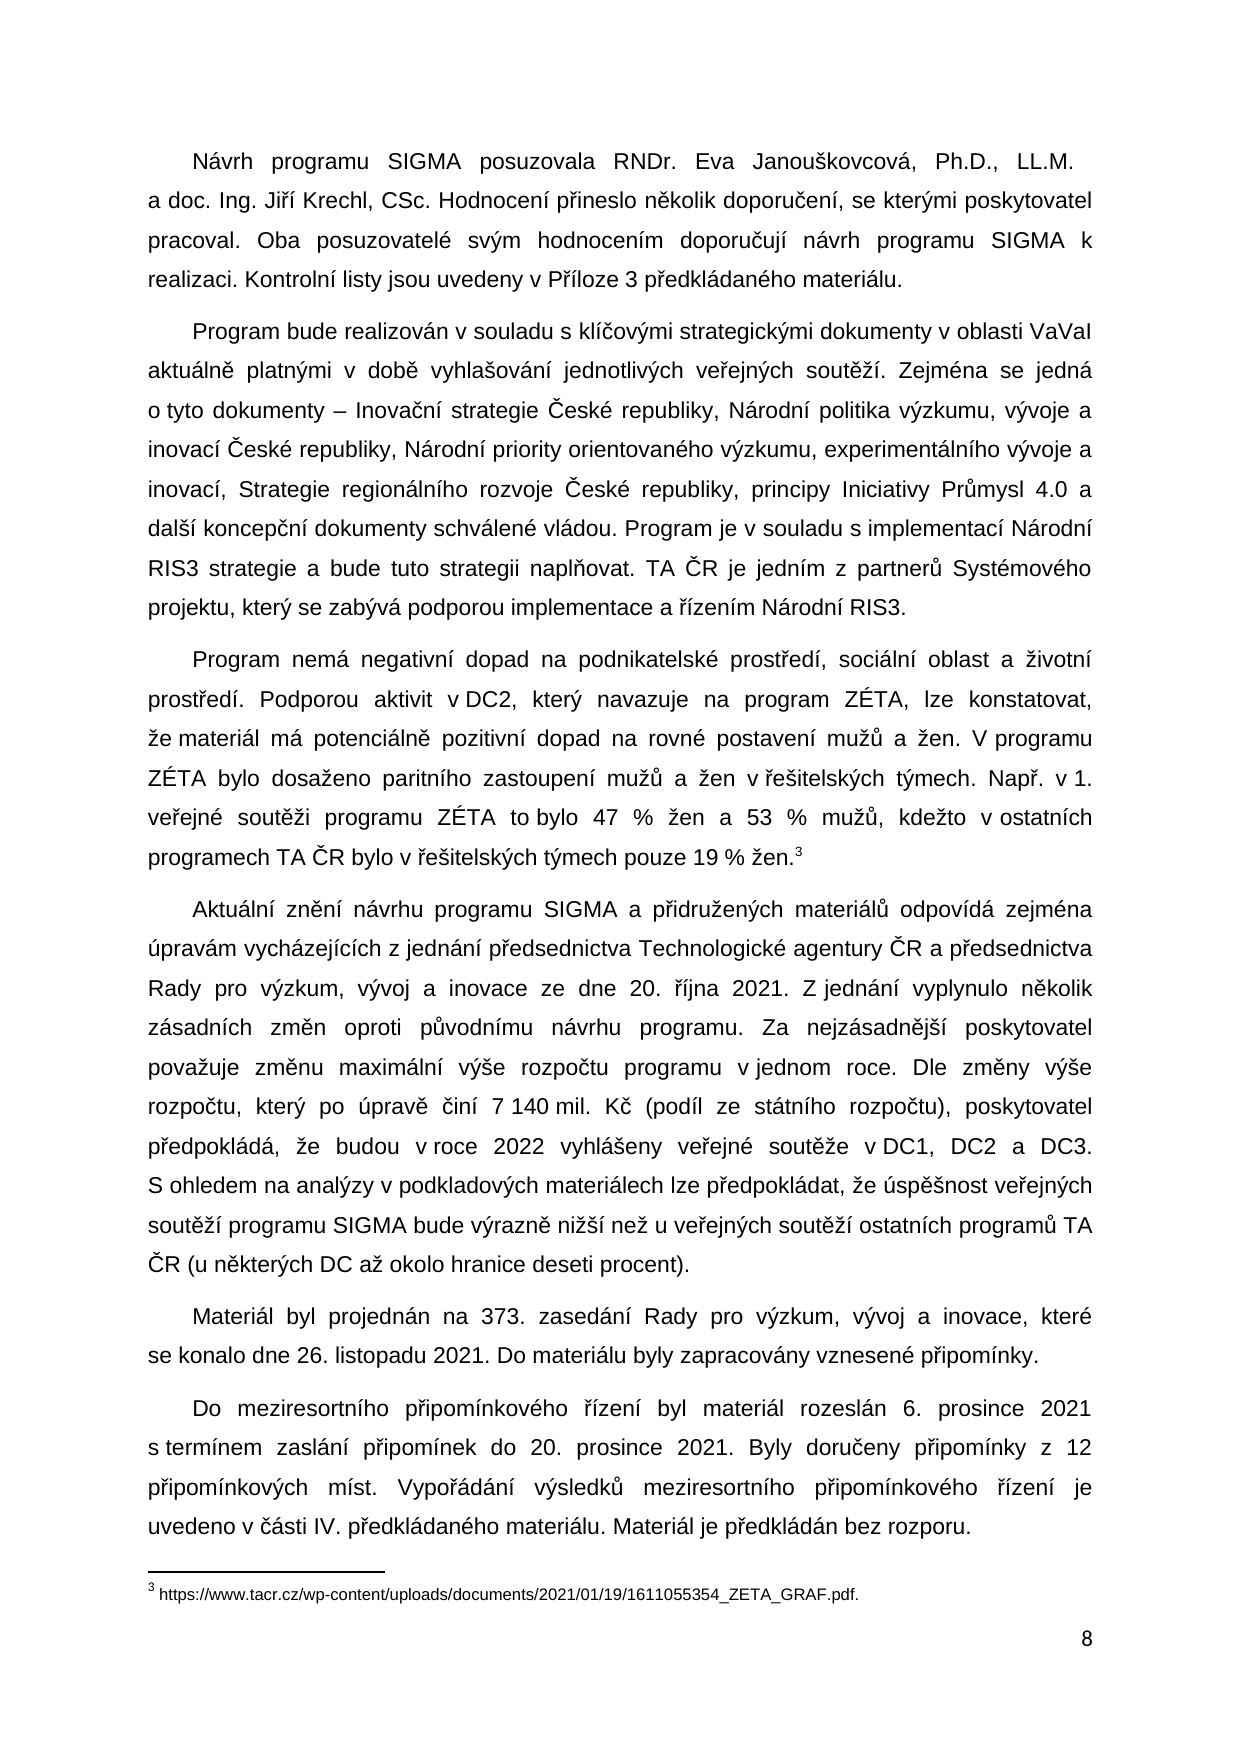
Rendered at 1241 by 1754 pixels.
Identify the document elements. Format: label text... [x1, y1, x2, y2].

text Do meziresortního připomínkového řízení byl materiál rozeslán 6. prosince 2021 s termínem zaslání připomínek do 20. prosince 2021. Byly doručeny připomínky z 12 připomínkových míst. Vypořádání výsledků meziresortního připomínkového řízení je uvedeno v části IV. předkládaného materiálu. Materiál je předkládán bez rozporu. [148, 1394, 1093, 1539]
text Aktuální znění návrhu programu SIGMA a přidružených materiálů odpovídá zejména úpravám vycházejících z jednání předsednictva Technologické agentury ČR a předsednictva Rady pro výzkum, vývoj a inovace ze dne 20. října 2021. Z jednání vyplynulo několik zásadních změn oproti původnímu návrhu programu. Za nejzásadnější poskytovatel považuje změnu maximální výše rozpočtu programu v jednom roce. Dle změny výše rozpočtu, který po úpravě činí 7 140 mil. Kč (podíl ze státního rozpočtu), poskytovatel předpokládá, že budou v roce 2022 vyhlášeny veřejné soutěže v DC1, DC2 a DC3. S ohledem na analýzy v podkladových materiálech lze předpokládat, že úspěšnost veřejných soutěží programu SIGMA bude výrazně nižší než u veřejných soutěží ostatních programů TA ČR (u některých DC až okolo hranice deseti procent). [148, 896, 1093, 1277]
text Materiál byl projednán na 373. zasedání Rady pro výzkum, vývoj a inovace, které se konalo dne 26. listopadu 2021. Do materiálu byly zapracovány vznesené připomínky. [148, 1303, 1093, 1369]
text Program nemá negativní dopad na podnikatelské prostředí, sociální oblast a životní prostředí. Podporou aktivit v DC2, který navazuje na program ZÉTA, lze konstatovat, že materiál má potenciálně pozitivní dopad na rovné postavení mužů a žen. V programu ZÉTA bylo dosaženo paritního zastoupení mužů a žen v řešitelských týmech. Např. v 1. veřejné soutěži programu ZÉTA to bylo 47 % žen a 53 % mužů, kdežto v ostatních programech TA ČR bylo v řešitelských týmech pouze 19 % žen. [148, 646, 1093, 870]
text Návrh programu SIGMA posuzovala RNDr. Eva Janouškovcová, Ph.D., LL.M. a doc. Ing. Jiří Krechl, CSc. Hodnocení přineslo několik doporučení, se kterými poskytovatel pracoval. Oba posuzovatelé svým hodnocením doporučují návrh programu SIGMA k realizaci. Kontrolní listy jsou uvedeny v Příloze 3 předkládaného materiálu. [148, 148, 1093, 292]
text Program bude realizován v souladu s klíčovými strategickými dokumenty v oblasti VaVaI aktuálně platnými v době vyhlašování jednotlivých veřejných soutěží. Zejména se jedná o tyto dokumenty – Inovační strategie České republiky, Národní politika výzkumu, vývoje a inovací České republiky, Národní priority orientovaného výzkumu, experimentálního vývoje a inovací, Strategie regionálního rozvoje České republiky, principy Iniciativy Průmysl 4.0 a další koncepční dokumenty schválené vládou. Program je v souladu s implementací Národní RIS3 strategie a bude tuto strategii naplňovat. TA ČR je jedním z partnerů Systémového projektu, který se zabývá podporou implementace a řízením Národní RIS3. [148, 318, 1093, 621]
